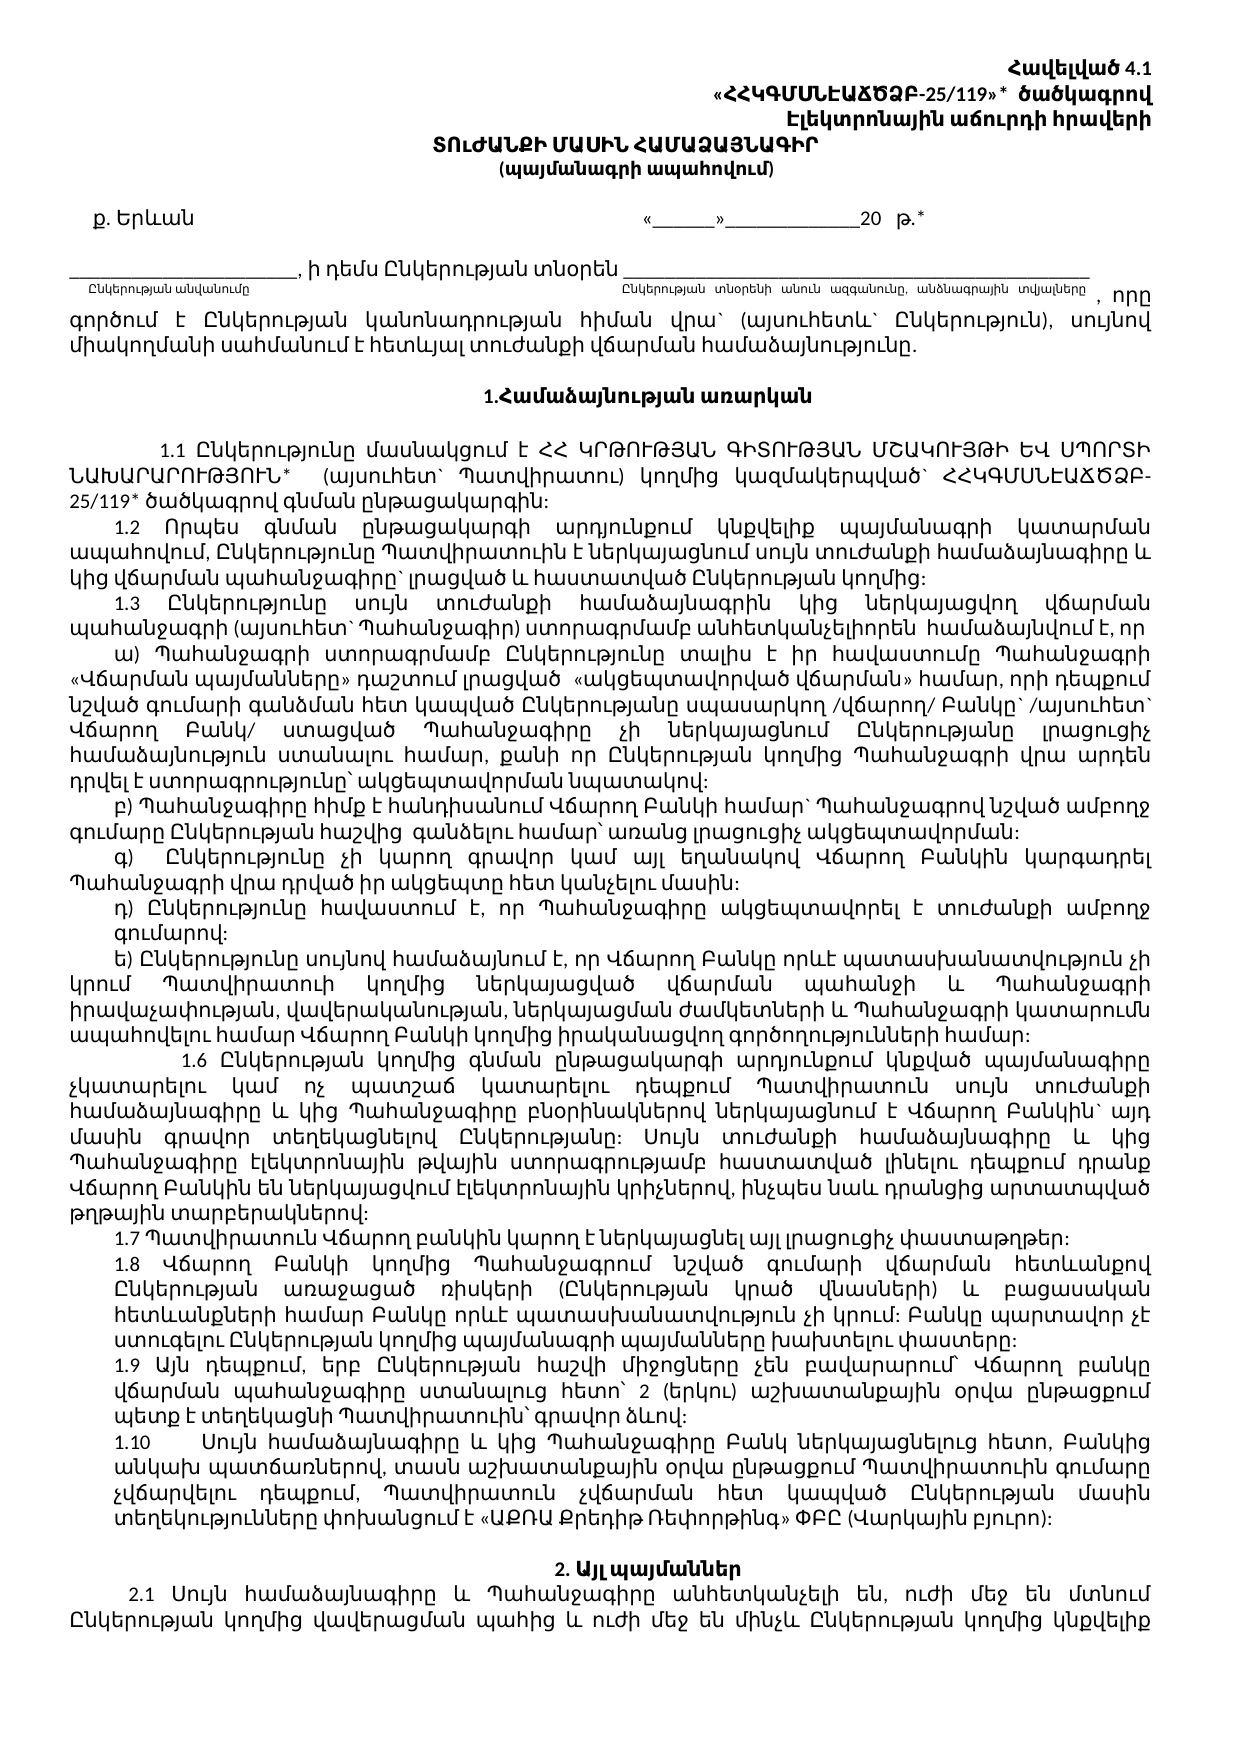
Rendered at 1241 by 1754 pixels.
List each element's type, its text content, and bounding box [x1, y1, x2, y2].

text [69, 1581, 1152, 1632]
text ա) Պահանջագրի ստորագրմամբ Ընկերությունը տալիս է իր հավաստումը Պահանջագրի «Վճարման պայմանները» դաշտում լրացված «ակցեպտավորված վճարման» համար, որի դեպքում նշված գումարի գանձման հետ կապված Ընկերությանը սպասարկող /վճարող/ Բանկը` /այսուհետ` Վճարող Բանկ/ ստացված Պահանջագիրը չի ներկայացնում Ընկերությանը լրացուցիչ համաձայնություն ստանալու համար, քանի որ Ընկերության կողմից Պահանջագրի վրա արդեն դրվել է ստորագրությունը՝ ակցեպտավորման նպատակով: [69, 641, 1152, 793]
text ՏՈւԺԱՆՔԻ ՄԱՍԻՆ ՀԱՄԱՁԱՅՆԱԳԻՐ [69, 132, 1152, 157]
text 2. Այլ պայմաններ [144, 1556, 1152, 1581]
text 1.Համաձայնության առարկան [144, 383, 1152, 409]
text ______________________, ի դեմս Ընկերության տնօրեն _____________________________________________ [69, 256, 1152, 282]
text 1.8 Վճարող Բանկի կողմից Պահանջագրում նշված գումարի վճարման հետևանքով Ընկերության առաջացած ռիսկերի (Ընկերության կրած վնասների) և բացասական հետևանքների համար Բանկը որևէ պատասխանատվություն չի կրում: Բանկը պարտավոր չէ ստուգելու Ընկերության կողմից պայմանագրի պայմանները խախտելու փաստերը: [113, 1251, 1152, 1353]
text ե) Ընկերությունը սույնով համաձայնում է, որ Վճարող Բանկը որևէ պատասխանատվություն չի կրում Պատվիրատուի կողմից ներկայացված վճարման պահանջի և Պահանջագրի իրավաչափության, վավերականության, ներկայացման ժամկետների և Պահանջագրի կատարումն ապահովելու համար Վճարող Բանկի կողմից իրականացվող գործողությունների համար: [69, 946, 1152, 1048]
text Ընկերության անվանումը Ընկերության տնօրենի անուն ազգանունը, անձնագրային տվյալները , որը գործում է Ընկերության կանոնադրության հիման վրա` (այսուհետև` Ընկերություն), սույնով միակողմանի սահմանում է հետևյալ տուժանքի վճարման համաձայնությունը. [69, 282, 1152, 358]
text 1.6 Ընկերության կողմից գնման ընթացակարգի արդյունքում կնքված պայմանագիրը չկատարելու կամ ոչ պատշաճ կատարելու դեպքում Պատվիրատուն սույն տուժանքի համաձայնագիրը և կից Պահանջագիրը բնօրինակներով ներկայացնում է Վճարող Բանկին` այդ մասին գրավոր տեղեկացնելով Ընկերությանը: Սույն տուժանքի համաձայնագիրը և կից Պահանջագիրը էլեկտրոնային թվային ստորագրությամբ հաստատված լինելու դեպքում դրանք Վճարող Բանկին են ներկայացվում էլեկտրոնային կրիչներով, ինչպես նաև դրանցից արտատպված թղթային տարբերակներով: [69, 1048, 1152, 1226]
text գ) Ընկերությունը չի կարող գրավոր կամ այլ եղանակով Վճարող Բանկին կարգադրել Պահանջագրի վրա դրված իր ակցեպտը հետ կանչելու մասին: [69, 844, 1152, 895]
text 1.9 Այն դեպքում, երբ Ընկերության հաշվի միջոցները չեն բավարարում՝ Վճարող բանկը վճարման պահանջագիրը ստանալուց հետո՝ 2 (երկու) աշխատանքային օրվա ընթացքում պետք է տեղեկացնի Պատվիրատուին՝ գրավոր ձևով: [113, 1353, 1152, 1429]
text 1.10 Սույն համաձայնագիրը և կից Պահանջագիրը Բանկ ներկայացնելուց հետո, Բանկից անկախ պատճառներով, տասն աշխատանքային օրվա ընթացքում Պատվիրատուին գումարը չվճարվելու դեպքում, Պատվիրատուն չվճարման հետ կապված Ընկերության մասին տեղեկությունները փոխանցում է «ԱՔՌԱ Քրեդիթ Ռեփորթինգ» ՓԲԸ (Վարկային բյուրո): [113, 1429, 1152, 1531]
text Հավելված 4.1 [69, 56, 1152, 81]
text դ) Ընկերությունը հավաստում է, որ Պահանջագիրը ակցեպտավորել է տուժանքի ամբողջ գումարով: [113, 895, 1152, 946]
text 1.3 Ընկերությունը սույն տուժանքի համաձայնագրին կից ներկայացվող վճարման պահանջագրի (այսուհետ` Պահանջագիր) ստորագրմամբ անհետկանչելիորեն համաձայնվում է, որ [69, 590, 1152, 641]
text ք. Երևան «______»_____________20 թ.* [69, 206, 1152, 231]
text Էլեկտրոնային աճուրդի հրավերի [69, 106, 1152, 132]
text բ) Պահանջագիրը հիմք է հանդիսանում Վճարող Բանկի համար` Պահանջագրով նշված ամբողջ գումարը Ընկերության հաշվից գանձելու համար՝ առանց լրացուցիչ ակցեպտավորման: [69, 793, 1152, 844]
text 1.1 Ընկերությունը մասնակցում է ՀՀ ԿՐԹՈՒԹՅԱՆ ԳԻՏՈՒԹՅԱՆ ՄՇԱԿՈՒՅԹԻ ԵՎ ՍՊՈՐՏԻ ՆԱԽԱՐԱՐՈՒԹՅՈՒՆ* (այսուհետ` Պատվիրատու) կողմից կազմակերպված` ՀՀԿԳՄՍՆԷԱՃԾՁԲ-25/119* ծածկագրով գնման ընթացակարգին: [69, 438, 1152, 514]
text «ՀՀԿԳՄՍՆԷԱՃԾՁԲ-25/119»* ծածկագրով [69, 81, 1152, 106]
text 1.7 Պատվիրատուն Վճարող բանկին կարող է ներկայացնել այլ լրացուցիչ փաստաթղթեր: [113, 1226, 1152, 1251]
text (պայմանագրի ապահովում) [69, 157, 1152, 180]
text 1.2 Որպես գնման ընթացակարգի արդյունքում կնքվելիք պայմանագրի կատարման ապահովում, Ընկերությունը Պատվիրատուին է ներկայացնում սույն տուժանքի համաձայնագիրը և կից վճարման պահանջագիրը` լրացված և հաստատված Ընկերության կողմից: [69, 514, 1152, 590]
